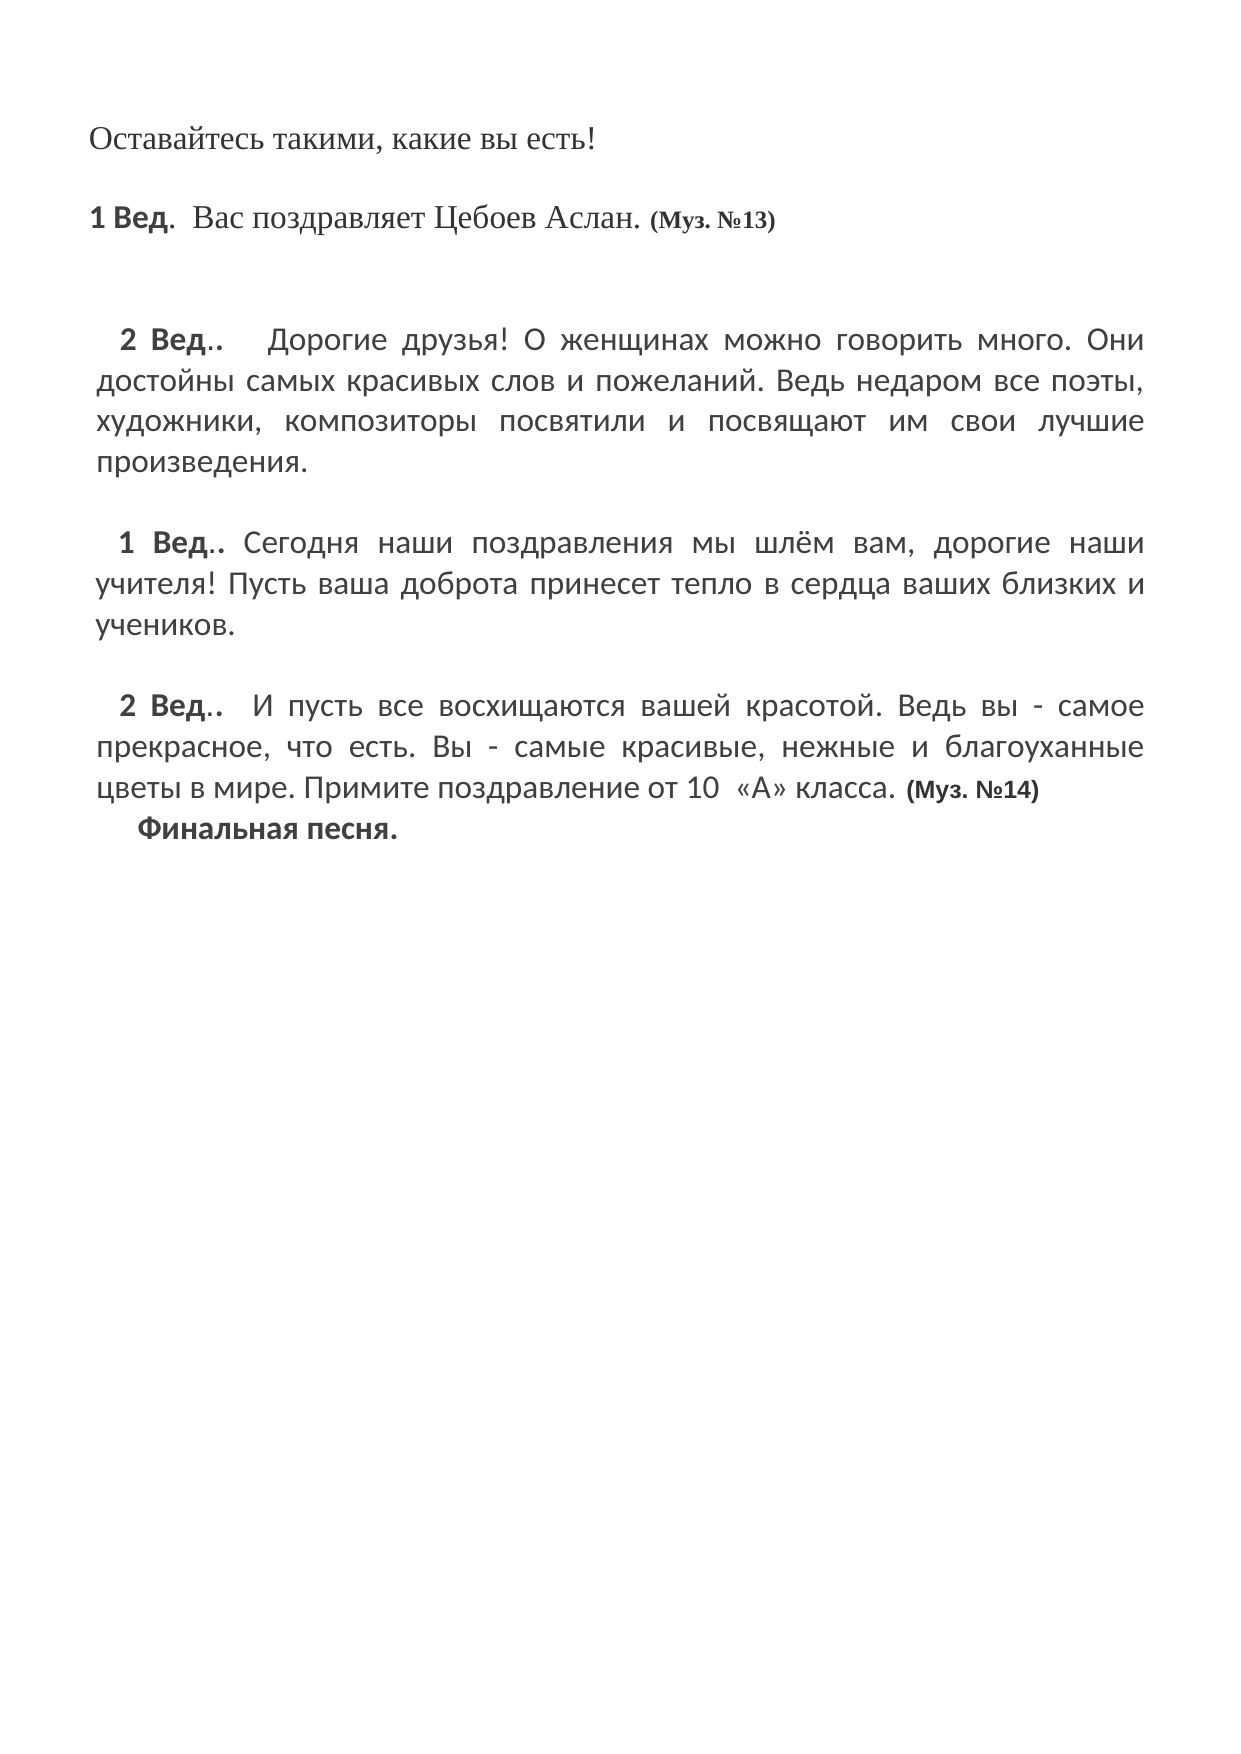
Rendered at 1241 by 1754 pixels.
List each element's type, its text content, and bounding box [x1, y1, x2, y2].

text Оставайтесь такими, какие вы есть! [89, 118, 1152, 156]
text 2 Вед.. Дорогие друзья! О женщинах можно говорить много. Они достойны самых красивых слов и пожеланий. Ведь недаром все поэты, художники, композиторы посвятили и посвящают им свои лучшие произведения. [96, 318, 1146, 481]
text 1 Вед.. Сегодня наши поздравления мы шлём вам, дорогие наши учителя! Пусть ваша доброта принесет тепло в сердца ваших близких и учеников. [95, 522, 1146, 644]
text 2 Вед.. И пусть все восхищаются вашей красотой. Ведь вы - самое прекрасное, что есть. Вы - самые красивые, нежные и благоуханные цветы в мире. Примите поздравление от 10 «А» класса. (Муз. №14) [96, 684, 1145, 807]
text 1 Вед. Вас поздравляет Цебоев Аслан. (Муз. №13) [89, 196, 1152, 237]
text Финальная песня. [114, 807, 1109, 847]
